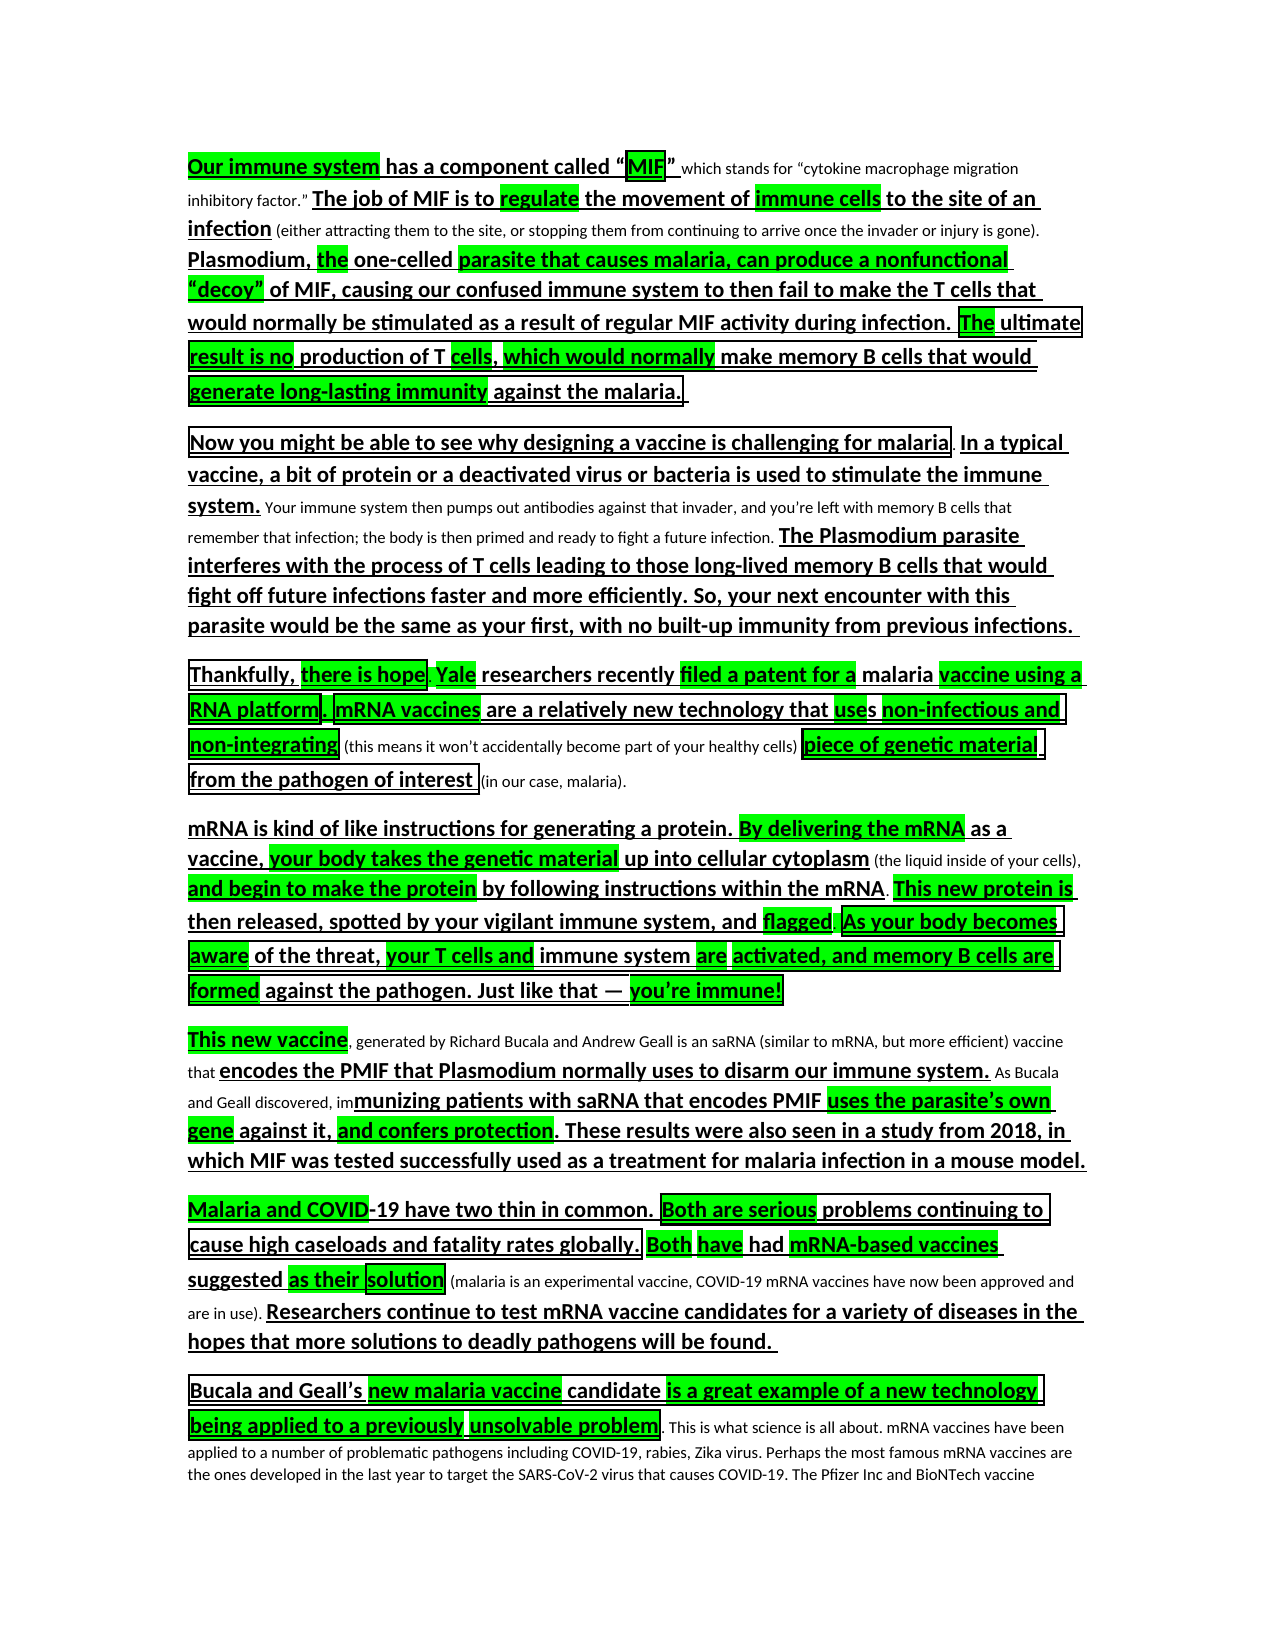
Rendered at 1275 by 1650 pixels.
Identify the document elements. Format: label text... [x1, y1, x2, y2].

text Thankfully, there is hope. Yale researchers recently filed a patent for a malaria vaccine using a RNA platform. mRNA vaccines are a relatively new technology that uses non-infectious and non-integrating (this means it won’t accidentally become part of your healthy cells) piece of genetic material from the pathogen of interest (in our case, malaria). [187, 686, 1087, 795]
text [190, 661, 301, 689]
text mRNA is kind of like instructions for generating a protein. By delivering the mRNA as a vaccine, your body takes the genetic material up into cellular cytoplasm (the liquid inside of your cells), and begin to make the protein by following instructions within the mRNA. This new protein is then released, spotted by your vigilant immune system, and flagged. As your body becomes aware of the threat, your T cells and immune system are activated, and memory B cells are formed against the pathogen. Just like that — you’re immune! [187, 814, 1087, 1006]
text Now you might be able to see why designing a vaccine is challenging for malaria. In a typical vaccine, a bit of protein or a deactivated virus or bacteria is used to stimulate the immune system. Your immune system then pumps out antibodies against that invader, and you’re left with memory B cells that remember that infection; the body is then primed and ready to fight a future infection. The Plasmodium parasite interferes with the process of T cells leading to those long-lived memory B cells that would fight off future infections faster and more efficiently. So, your next encounter with this parasite would be the same as your first, with no built-up immunity from previous infections. [187, 426, 1087, 640]
text Our immune system has a component called “MIF” which stands for “cytokine macrophage migration inhibitory factor.” The job of MIF is to regulate the movement of immune cells to the site of an infection (either attracting them to the site, or stopping them from continuing to arrive once the invader or injury is gone). Plasmodium, the one-celled parasite that causes malaria, can produce a nonfunctional “decoy” of MIF, causing our confused immune system to then fail to make the T cells that would normally be stimulated as a result of regular MIF activity during infection. The ultimate result is no production of T cells, which would normally make memory B cells that would generate long-lasting immunity against the malaria. [187, 150, 1087, 407]
text This new vaccine, generated by Richard Bucala and Andrew Geall is an saRNA (similar to mRNA, but more efficient) vaccine that encodes the PMIF that Plasmodium normally uses to disarm our immune system. As Bucala and Geall discovered, immunizing patients with saRNA that encodes PMIF uses the parasite’s own gene against it, and confers protection. These results were also seen in a study from 2018, in which MIF was tested successfully used as a treatment for malaria infection in a mouse model. [187, 1026, 1087, 1171]
text Malaria and COVID-19 have two thin in common. Both are serious problems continuing to cause high caseloads and fatality rates globally. Both have had mRNA-based vaccines suggested as their solution (malaria is an experimental vaccine, COVID-19 mRNA vaccines have now been approved and are in use). Researchers continue to test mRNA vaccine candidates for a variety of diseases in the hopes that more solutions to deadly pathogens will be found. [187, 1193, 1087, 1355]
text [187, 1374, 1087, 1485]
